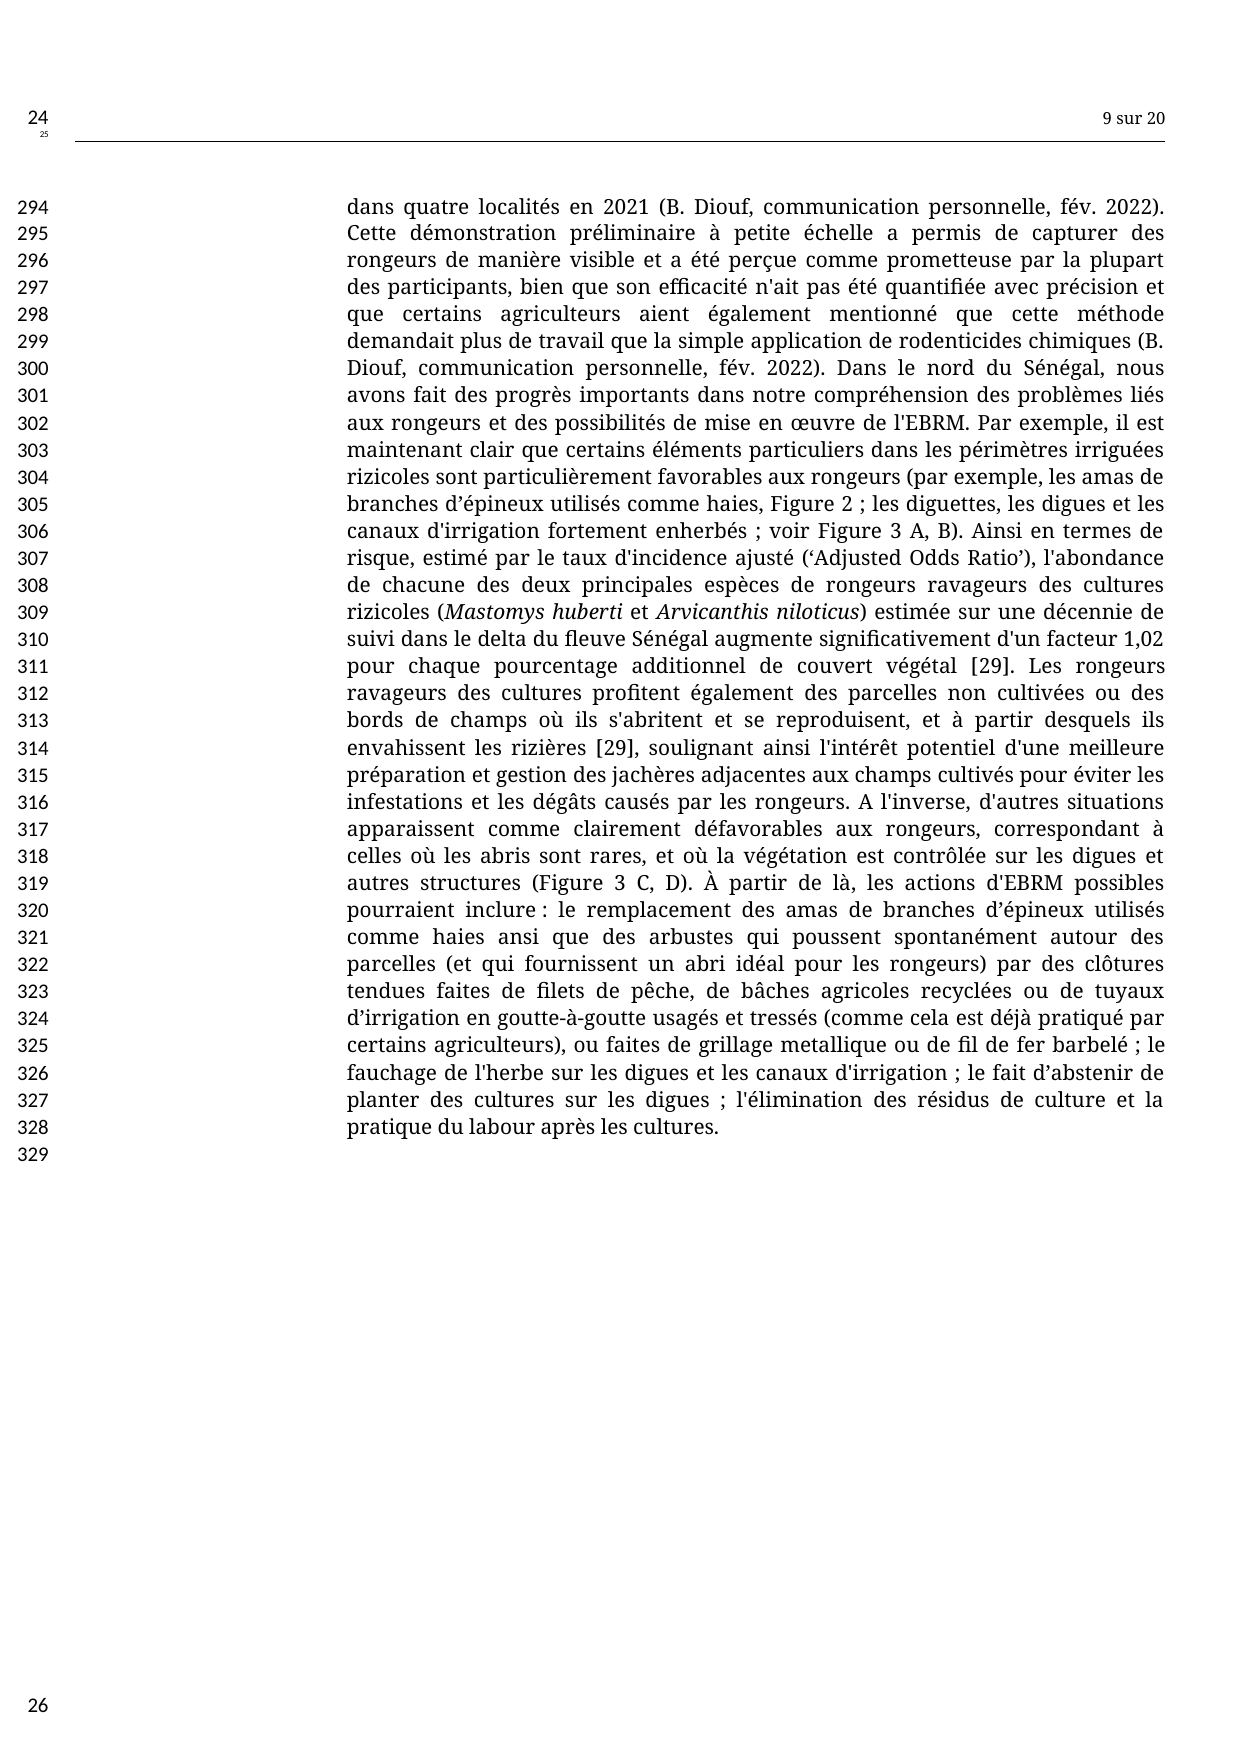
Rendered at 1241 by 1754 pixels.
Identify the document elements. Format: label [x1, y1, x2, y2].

text [347, 192, 1165, 1140]
